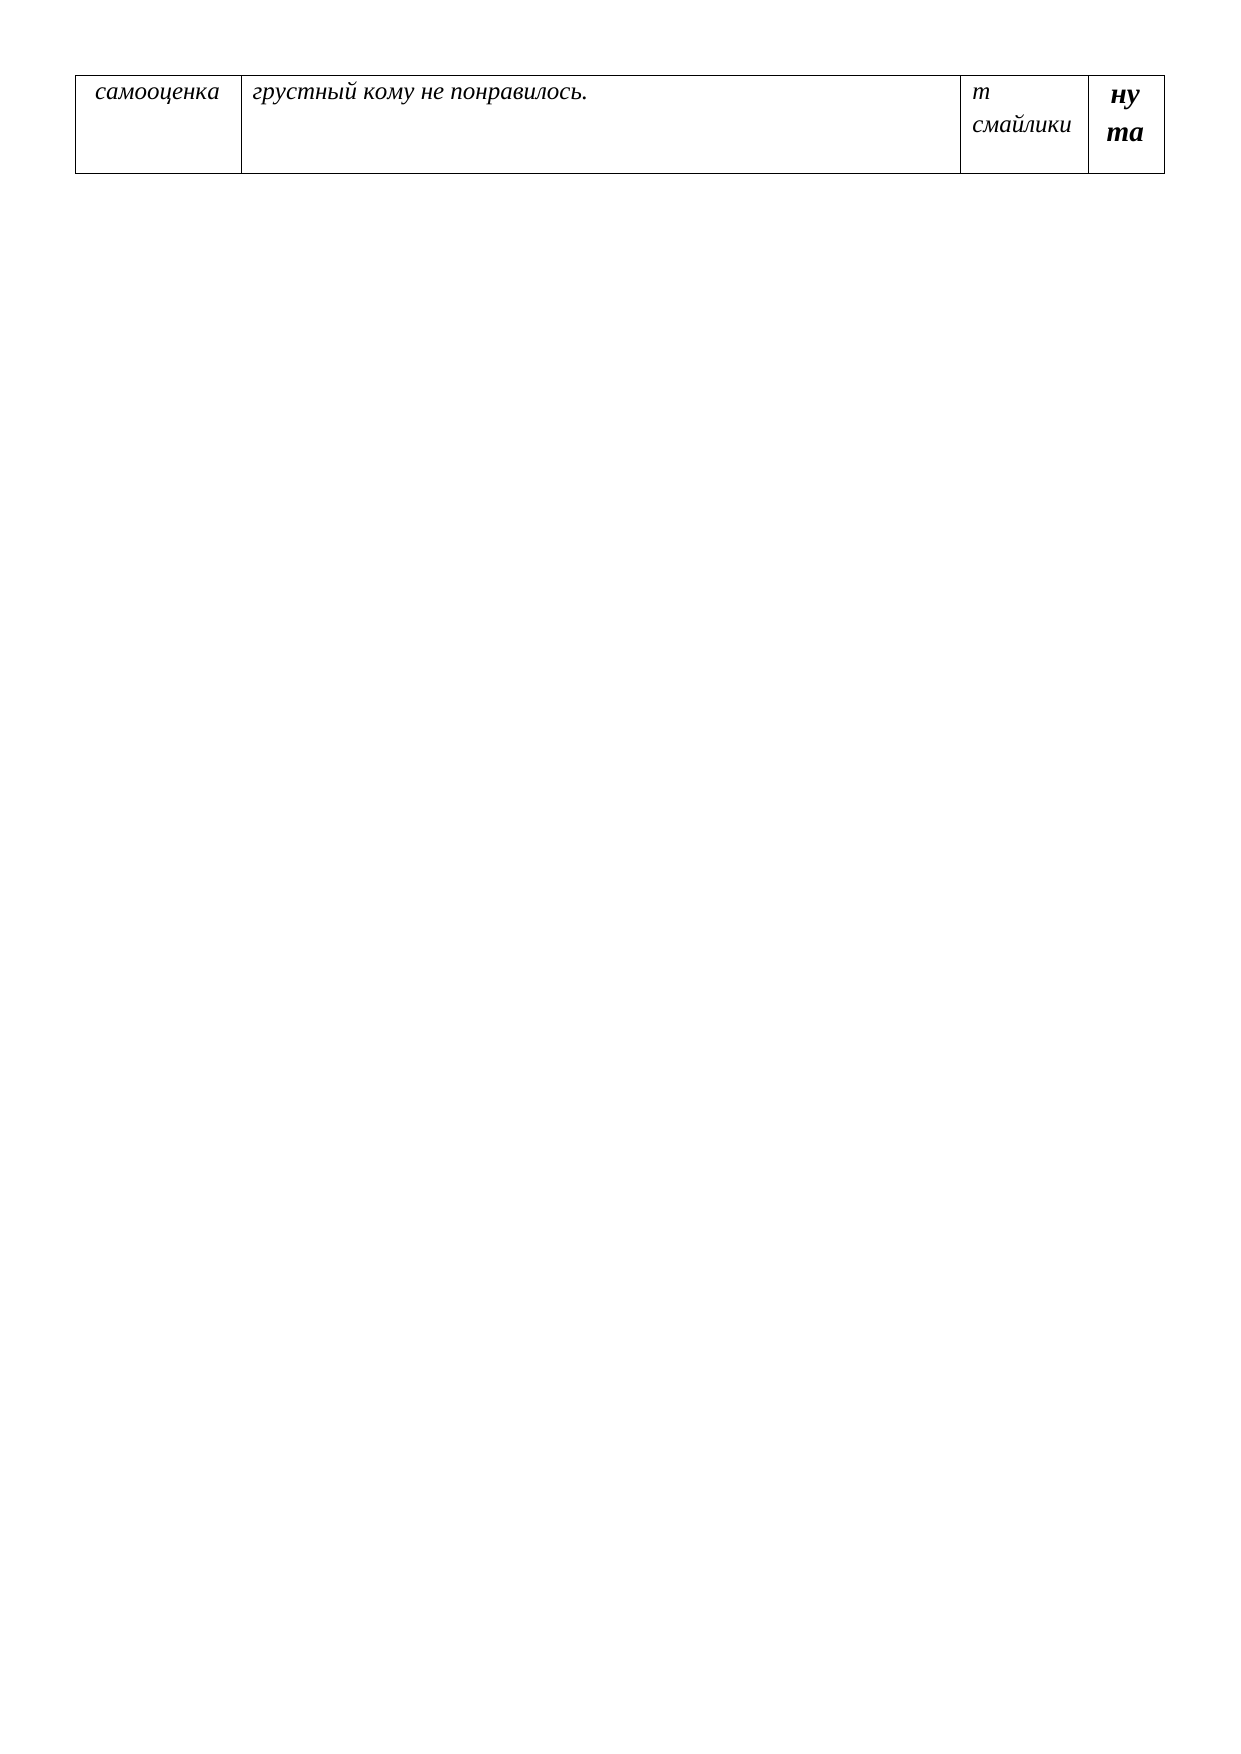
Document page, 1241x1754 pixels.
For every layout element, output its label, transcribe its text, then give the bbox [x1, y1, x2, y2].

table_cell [242, 76, 960, 173]
table_cell 1 минута [1089, 76, 1164, 173]
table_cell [76, 76, 241, 173]
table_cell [961, 76, 1088, 173]
